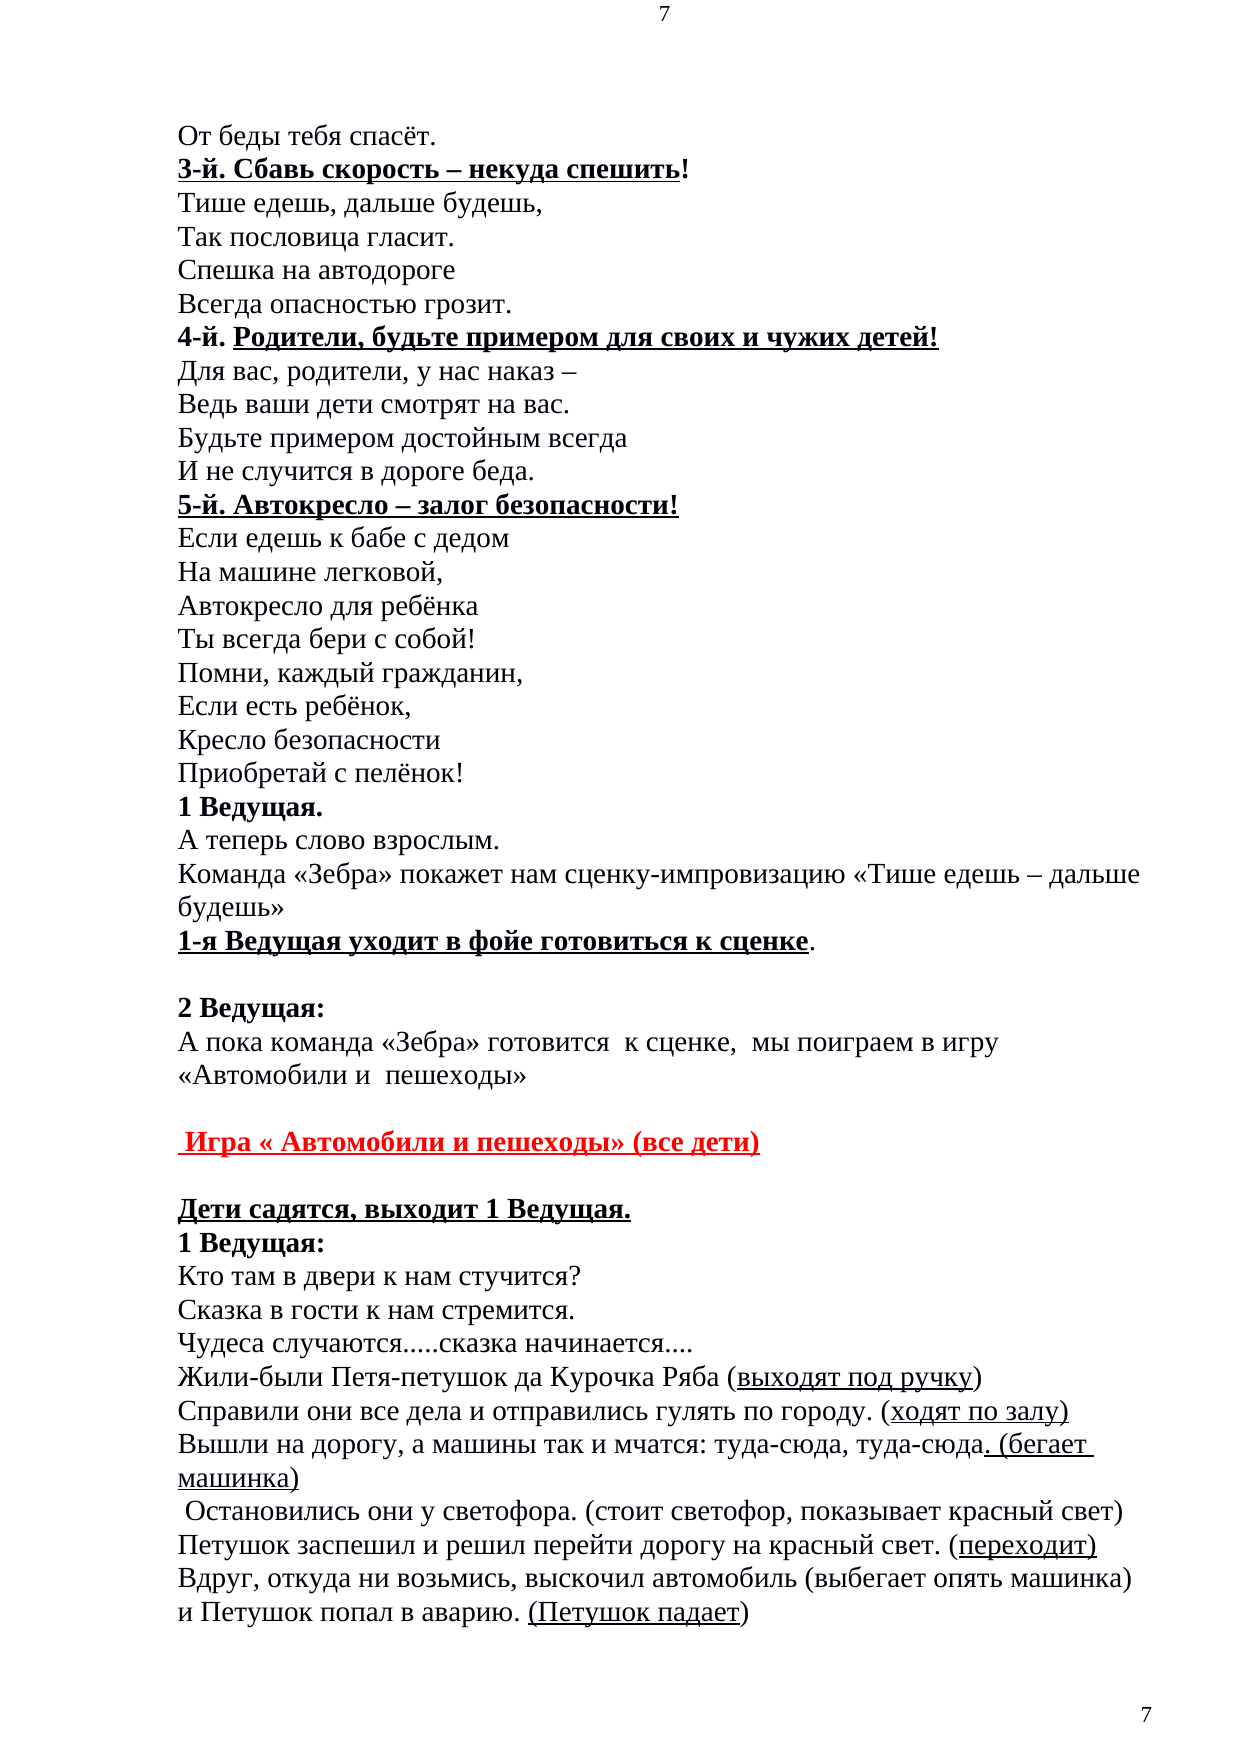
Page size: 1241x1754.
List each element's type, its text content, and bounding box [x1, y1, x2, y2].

text 1 Ведущая: [177, 1225, 1152, 1258]
text Кто там в двери к нам стучится? [177, 1258, 1152, 1292]
text 2 Ведущая: [177, 990, 1152, 1024]
text Сказка в гости к нам стремится. [177, 1292, 1152, 1326]
text Для вас, родители, у нас наказ – [177, 353, 1152, 386]
text Приобретай с пелёнок! [177, 755, 1152, 789]
text Ведь ваши дети смотрят на вас. [177, 386, 1152, 420]
text Так пословица гласит. [177, 219, 1152, 252]
text Всегда опасностью грозит. [177, 286, 1152, 319]
text Помни, каждый гражданин, [177, 655, 1152, 688]
text 1-я Ведущая уходит в фойе готовиться к сценке. [177, 923, 1152, 957]
text Если есть ребёнок, [177, 688, 1152, 722]
text Игра « Автомобили и пешеходы» (все дети) [177, 1124, 1152, 1158]
text Дети садятся, выходит 1 Ведущая. [177, 1191, 1152, 1225]
text 1 Ведущая. [177, 789, 1152, 822]
text Ты всегда бери с собой! [177, 621, 1152, 655]
text Команда «Зебра» покажет нам сценку-импровизацию «Тише едешь – дальше будешь» [177, 856, 1152, 923]
text А пока команда «Зебра» готовится к сценке, мы поиграем в игру «Автомобили и пешеходы» [177, 1024, 1152, 1091]
text На машине легковой, [177, 554, 1152, 588]
text Остановились они у светофора. (стоит светофор, показывает красный свет) Петушок заспешил и решил перейти дорогу на красный свет. (переходит) Вдруг, откуда ни возьмись, выскочил автомобиль (выбегает опять машинка) и Петушок попал в аварию. (Петушок падает) [177, 1493, 1152, 1627]
text Тише едешь, дальше будешь, [177, 185, 1152, 219]
text Чудеса случаются.....сказка начинается.... [177, 1326, 1152, 1359]
text 4-й. Родители, будьте примером для своих и чужих детей! [177, 319, 1152, 353]
text И не случится в дороге беда. [177, 453, 1152, 487]
text 5-й. Автокресло – залог безопасности! [177, 487, 1152, 521]
text А теперь слово взрослым. [177, 822, 1152, 856]
text 3-й. Сбавь скорость – некуда спешить! [177, 152, 1152, 185]
text Будьте примером достойным всегда [177, 420, 1152, 453]
text Жили-были Петя-петушок да Курочка Ряба (выходят под ручку) [177, 1359, 1152, 1393]
text Кресло безопасности [177, 722, 1152, 755]
text От беды тебя спасёт. [177, 118, 1152, 152]
text Автокресло для ребёнка [177, 588, 1152, 621]
text Спешка на автодороге [177, 252, 1152, 286]
text Справили они все дела и отправились гулять по городу. (ходят по залу) Вышли на дорогу, а машины так и мчатся: туда-сюда, туда-сюда. (бегает машинка) [177, 1393, 1152, 1493]
text Если едешь к бабе с дедом [177, 521, 1152, 554]
